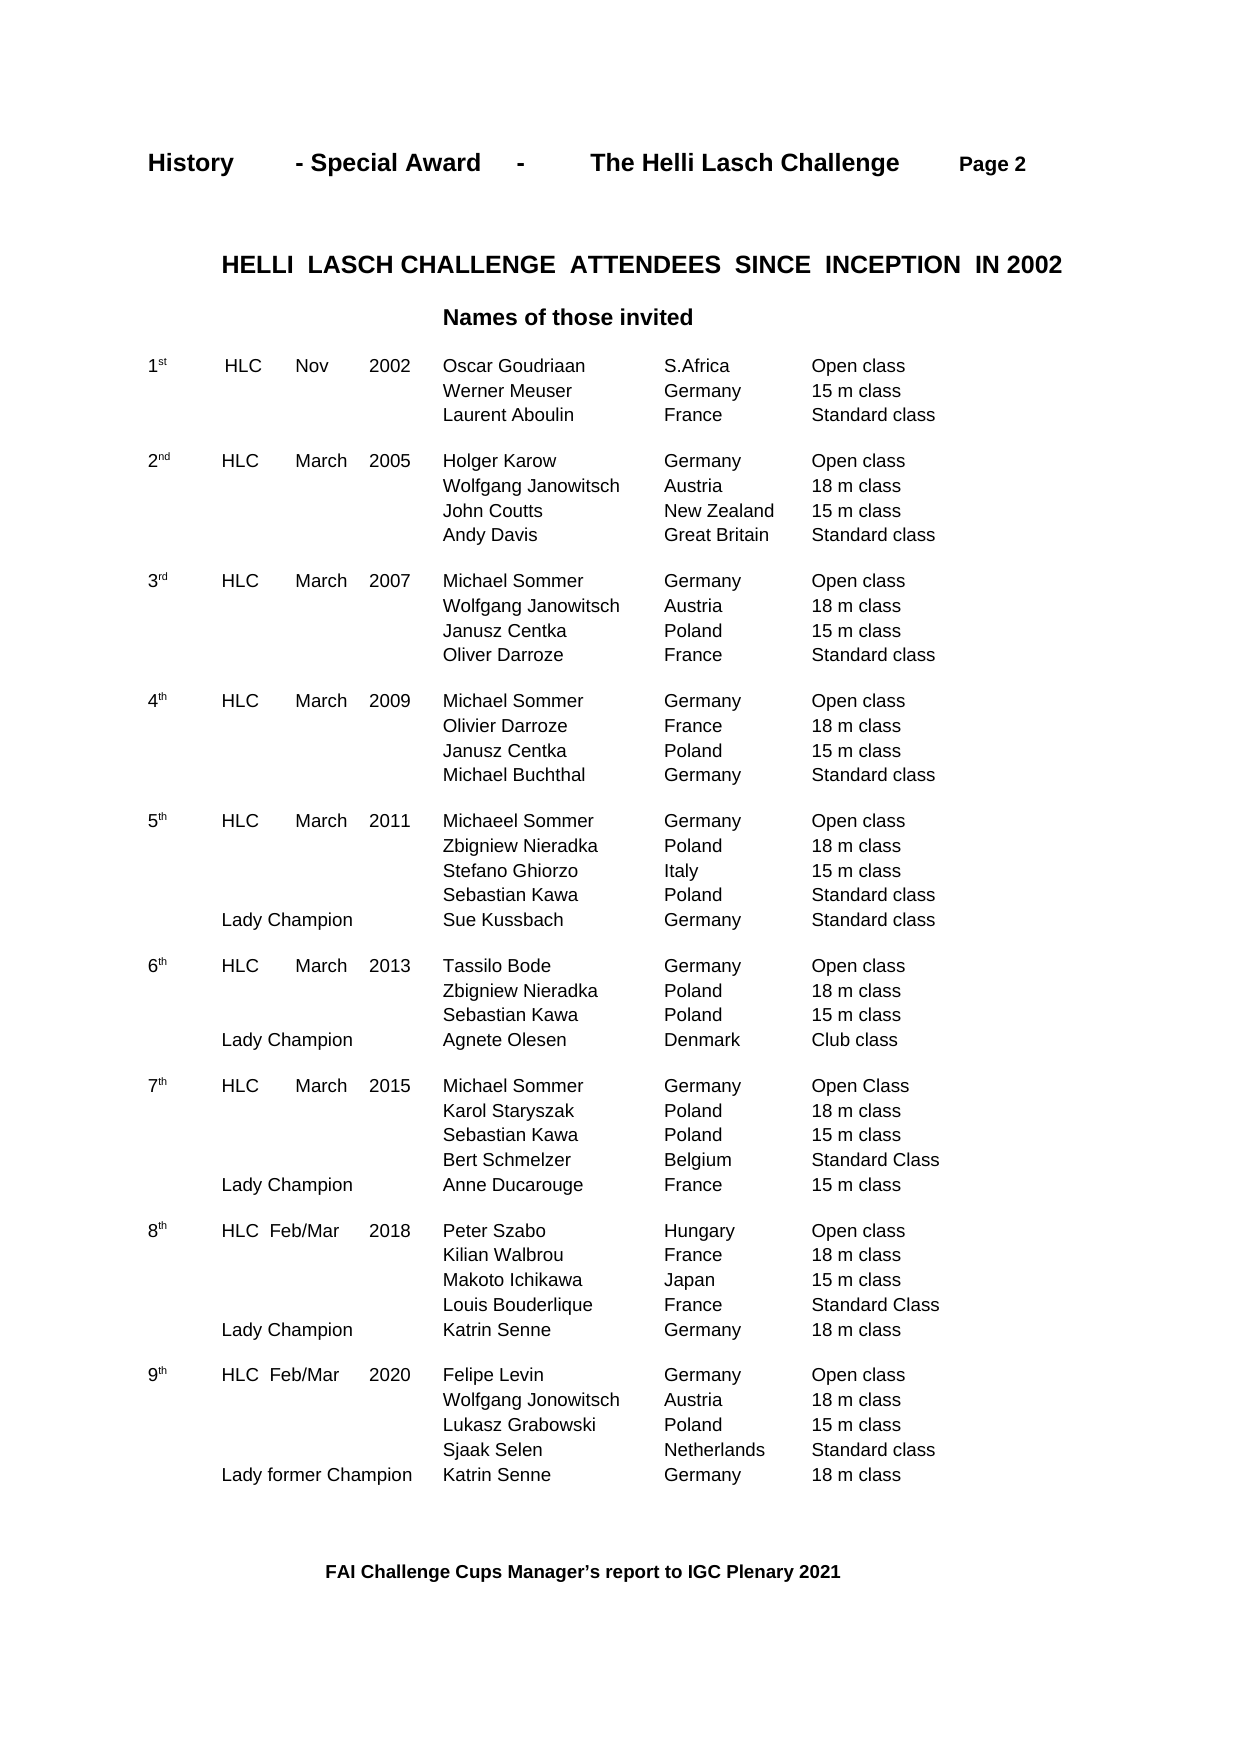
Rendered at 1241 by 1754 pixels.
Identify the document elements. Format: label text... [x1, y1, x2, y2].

text History - Special Award - The Helli Lasch Challenge Page 2 [148, 148, 1093, 176]
text Names of those invited [443, 304, 1093, 330]
text 2nd HLC March 2005 Holger Karow Germany Open class Wolfgang Janowitsch Austria 18 m class John Coutts New Zealand 15 m class Andy Davis Great Britain Standard class [148, 450, 1093, 546]
text 1st HLC Nov 2002 Oscar Goudriaan S.Africa Open class Werner Meuser Germany 15 m class Laurent Aboulin France Standard class [148, 355, 1093, 426]
text 8th HLC Feb/Mar 2018 Peter Szabo Hungary Open class Kilian Walbrou France 18 m class Makoto Ichikawa Japan 15 m class Louis Bouderlique France Standard Class Lady Champion Katrin Senne Germany 18 m class [148, 1219, 1093, 1340]
text 4th HLC March 2009 Michael Sommer Germany Open class Olivier Darroze France 18 m class Janusz Centka Poland 15 m class Michael Buchthal Germany Standard class [148, 690, 1093, 786]
text FAI Challenge Cups Manager’s report to IGC Plenary 2021 [148, 1561, 1093, 1583]
text 9th HLC Feb/Mar 2020 Felipe Levin Germany Open class Wolfgang Jonowitsch Austria 18 m class Lukasz Grabowski Poland 15 m class Sjaak Selen Netherlands Standard class Lady former Champion Katrin Senne Germany 18 m class [148, 1364, 1093, 1485]
text 3rd HLC March 2007 Michael Sommer Germany Open class Wolfgang Janowitsch Austria 18 m class Janusz Centka Poland 15 m class Oliver Darroze France Standard class [148, 570, 1093, 666]
text 5th HLC March 2011 Michaeel Sommer Germany Open class Zbigniew Nieradka Poland 18 m class Stefano Ghiorzo Italy 15 m class Sebastian Kawa Poland Standard class Lady Champion Sue Kussbach Germany Standard class [148, 810, 1093, 931]
text 6th HLC March 2013 Tassilo Bode Germany Open class Zbigniew Nieradka Poland 18 m class Sebastian Kawa Poland 15 m class Lady Champion Agnete Olesen Denmark Club class [148, 955, 1093, 1051]
text HELLI LASCH CHALLENGE ATTENDEES SINCE INCEPTION IN 2002 [221, 250, 1093, 278]
text 7th HLC March 2015 Michael Sommer Germany Open Class Karol Staryszak Poland 18 m class Sebastian Kawa Poland 15 m class Bert Schmelzer Belgium Standard Class Lady Champion Anne Ducarouge France 15 m class [148, 1075, 1093, 1195]
